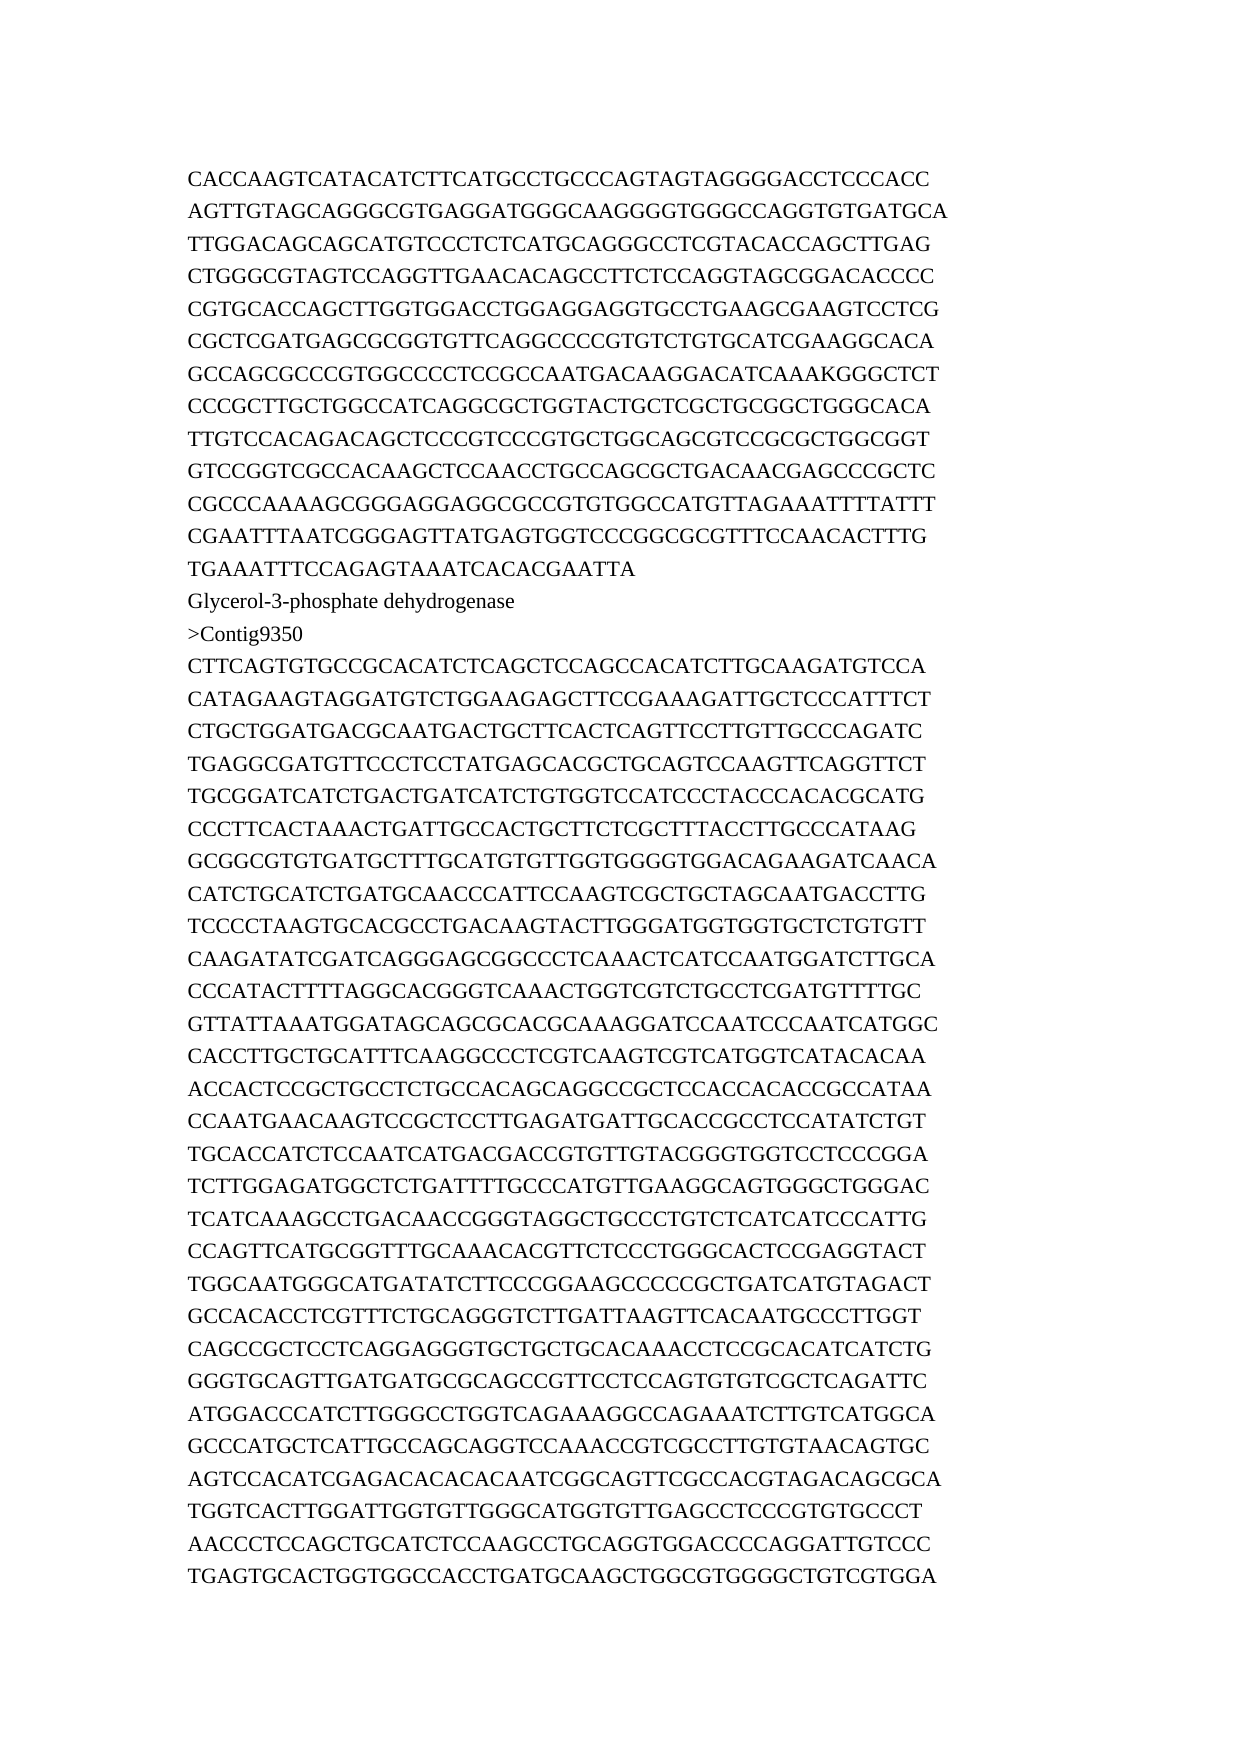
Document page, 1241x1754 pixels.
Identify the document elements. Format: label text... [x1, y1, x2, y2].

text GTCCGGTCGCCACAAGCTCCAACCTGCCAGCGCTGACAACGAGCCCGCTC [187, 454, 1053, 487]
text TGAAATTTCCAGAGTAAATCACACGAATTA [187, 552, 1053, 584]
text CGTGCACCAGCTTGGTGGACCTGGAGGAGGTGCCTGAAGCGAAGTCCTCG [187, 292, 1053, 324]
text TGGTCACTTGGATTGGTGTTGGGCATGGTGTTGAGCCTCCCGTGTGCCCT [187, 1494, 1053, 1527]
text TGAGGCGATGTTCCCTCCTATGAGCACGCTGCAGTCCAAGTTCAGGTTCT [187, 747, 1053, 779]
text >Contig9350 [187, 617, 1053, 649]
text AACCCTCCAGCTGCATCTCCAAGCCTGCAGGTGGACCCCAGGATTGTCCC [187, 1527, 1053, 1559]
text CCAATGAACAAGTCCGCTCCTTGAGATGATTGCACCGCCTCCATATCTGT [187, 1104, 1053, 1137]
text ACCACTCCGCTGCCTCTGCCACAGCAGGCCGCTCCACCACACCGCCATAA [187, 1072, 1053, 1104]
text Glycerol-3-phosphate dehydrogenase [187, 584, 1053, 617]
text CGAATTTAATCGGGAGTTATGAGTGGTCCCGGCGCGTTTCCAACACTTTG [187, 519, 1053, 552]
text TGAGTGCACTGGTGGCCACCTGATGCAAGCTGGCGTGGGGCTGTCGTGGA [187, 1559, 1053, 1592]
text TCATCAAAGCCTGACAACCGGGTAGGCTGCCCTGTCTCATCATCCCATTG [187, 1202, 1053, 1234]
text CATCTGCATCTGATGCAACCCATTCCAAGTCGCTGCTAGCAATGACCTTG [187, 877, 1053, 909]
text CAAGATATCGATCAGGGAGCGGCCCTCAAACTCATCCAATGGATCTTGCA [187, 942, 1053, 974]
text TTGGACAGCAGCATGTCCCTCTCATGCAGGGCCTCGTACACCAGCTTGAG [187, 227, 1053, 259]
text GCCACACCTCGTTTCTGCAGGGTCTTGATTAAGTTCACAATGCCCTTGGT [187, 1299, 1053, 1332]
text GCCCATGCTCATTGCCAGCAGGTCCAAACCGTCGCCTTGTGTAACAGTGC [187, 1429, 1053, 1462]
text CACCAAGTCATACATCTTCATGCCTGCCCAGTAGTAGGGGACCTCCCACC [187, 162, 1053, 194]
text GGGTGCAGTTGATGATGCGCAGCCGTTCCTCCAGTGTGTCGCTCAGATTC [187, 1364, 1053, 1397]
text TGCACCATCTCCAATCATGACGACCGTGTTGTACGGGTGGTCCTCCCGGA [187, 1137, 1053, 1169]
text TTGTCCACAGACAGCTCCCGTCCCGTGCTGGCAGCGTCCGCGCTGGCGGT [187, 422, 1053, 454]
text AGTCCACATCGAGACACACACAATCGGCAGTTCGCCACGTAGACAGCGCA [187, 1462, 1053, 1494]
text CAGCCGCTCCTCAGGAGGGTGCTGCTGCACAAACCTCCGCACATCATCTG [187, 1332, 1053, 1364]
text CTGGGCGTAGTCCAGGTTGAACACAGCCTTCTCCAGGTAGCGGACACCCC [187, 259, 1053, 292]
text ATGGACCCATCTTGGGCCTGGTCAGAAAGGCCAGAAATCTTGTCATGGCA [187, 1397, 1053, 1429]
text CCAGTTCATGCGGTTTGCAAACACGTTCTCCCTGGGCACTCCGAGGTACT [187, 1234, 1053, 1267]
text TGCGGATCATCTGACTGATCATCTGTGGTCCATCCCTACCCACACGCATG [187, 779, 1053, 812]
text CTTCAGTGTGCCGCACATCTCAGCTCCAGCCACATCTTGCAAGATGTCCA [187, 649, 1053, 682]
text CCCTTCACTAAACTGATTGCCACTGCTTCTCGCTTTACCTTGCCCATAAG [187, 812, 1053, 844]
text AGTTGTAGCAGGGCGTGAGGATGGGCAAGGGGTGGGCCAGGTGTGATGCA [187, 194, 1053, 227]
text CGCCCAAAAGCGGGAGGAGGCGCCGTGTGGCCATGTTAGAAATTTTATTT [187, 487, 1053, 519]
text TGGCAATGGGCATGATATCTTCCCGGAAGCCCCCGCTGATCATGTAGACT [187, 1267, 1053, 1299]
text CGCTCGATGAGCGCGGTGTTCAGGCCCCGTGTCTGTGCATCGAAGGCACA [187, 324, 1053, 357]
text CATAGAAGTAGGATGTCTGGAAGAGCTTCCGAAAGATTGCTCCCATTTCT [187, 682, 1053, 714]
text TCCCCTAAGTGCACGCCTGACAAGTACTTGGGATGGTGGTGCTCTGTGTT [187, 909, 1053, 942]
text GCCAGCGCCCGTGGCCCCTCCGCCAATGACAAGGACATCAAAKGGGCTCT [187, 357, 1053, 389]
text CTGCTGGATGACGCAATGACTGCTTCACTCAGTTCCTTGTTGCCCAGATC [187, 714, 1053, 747]
text CCCATACTTTTAGGCACGGGTCAAACTGGTCGTCTGCCTCGATGTTTTGC [187, 974, 1053, 1007]
text TCTTGGAGATGGCTCTGATTTTGCCCATGTTGAAGGCAGTGGGCTGGGAC [187, 1169, 1053, 1202]
text GTTATTAAATGGATAGCAGCGCACGCAAAGGATCCAATCCCAATCATGGC [187, 1007, 1053, 1039]
text CCCGCTTGCTGGCCATCAGGCGCTGGTACTGCTCGCTGCGGCTGGGCACA [187, 389, 1053, 422]
text GCGGCGTGTGATGCTTTGCATGTGTTGGTGGGGTGGACAGAAGATCAACA [187, 844, 1053, 877]
text CACCTTGCTGCATTTCAAGGCCCTCGTCAAGTCGTCATGGTCATACACAA [187, 1039, 1053, 1072]
